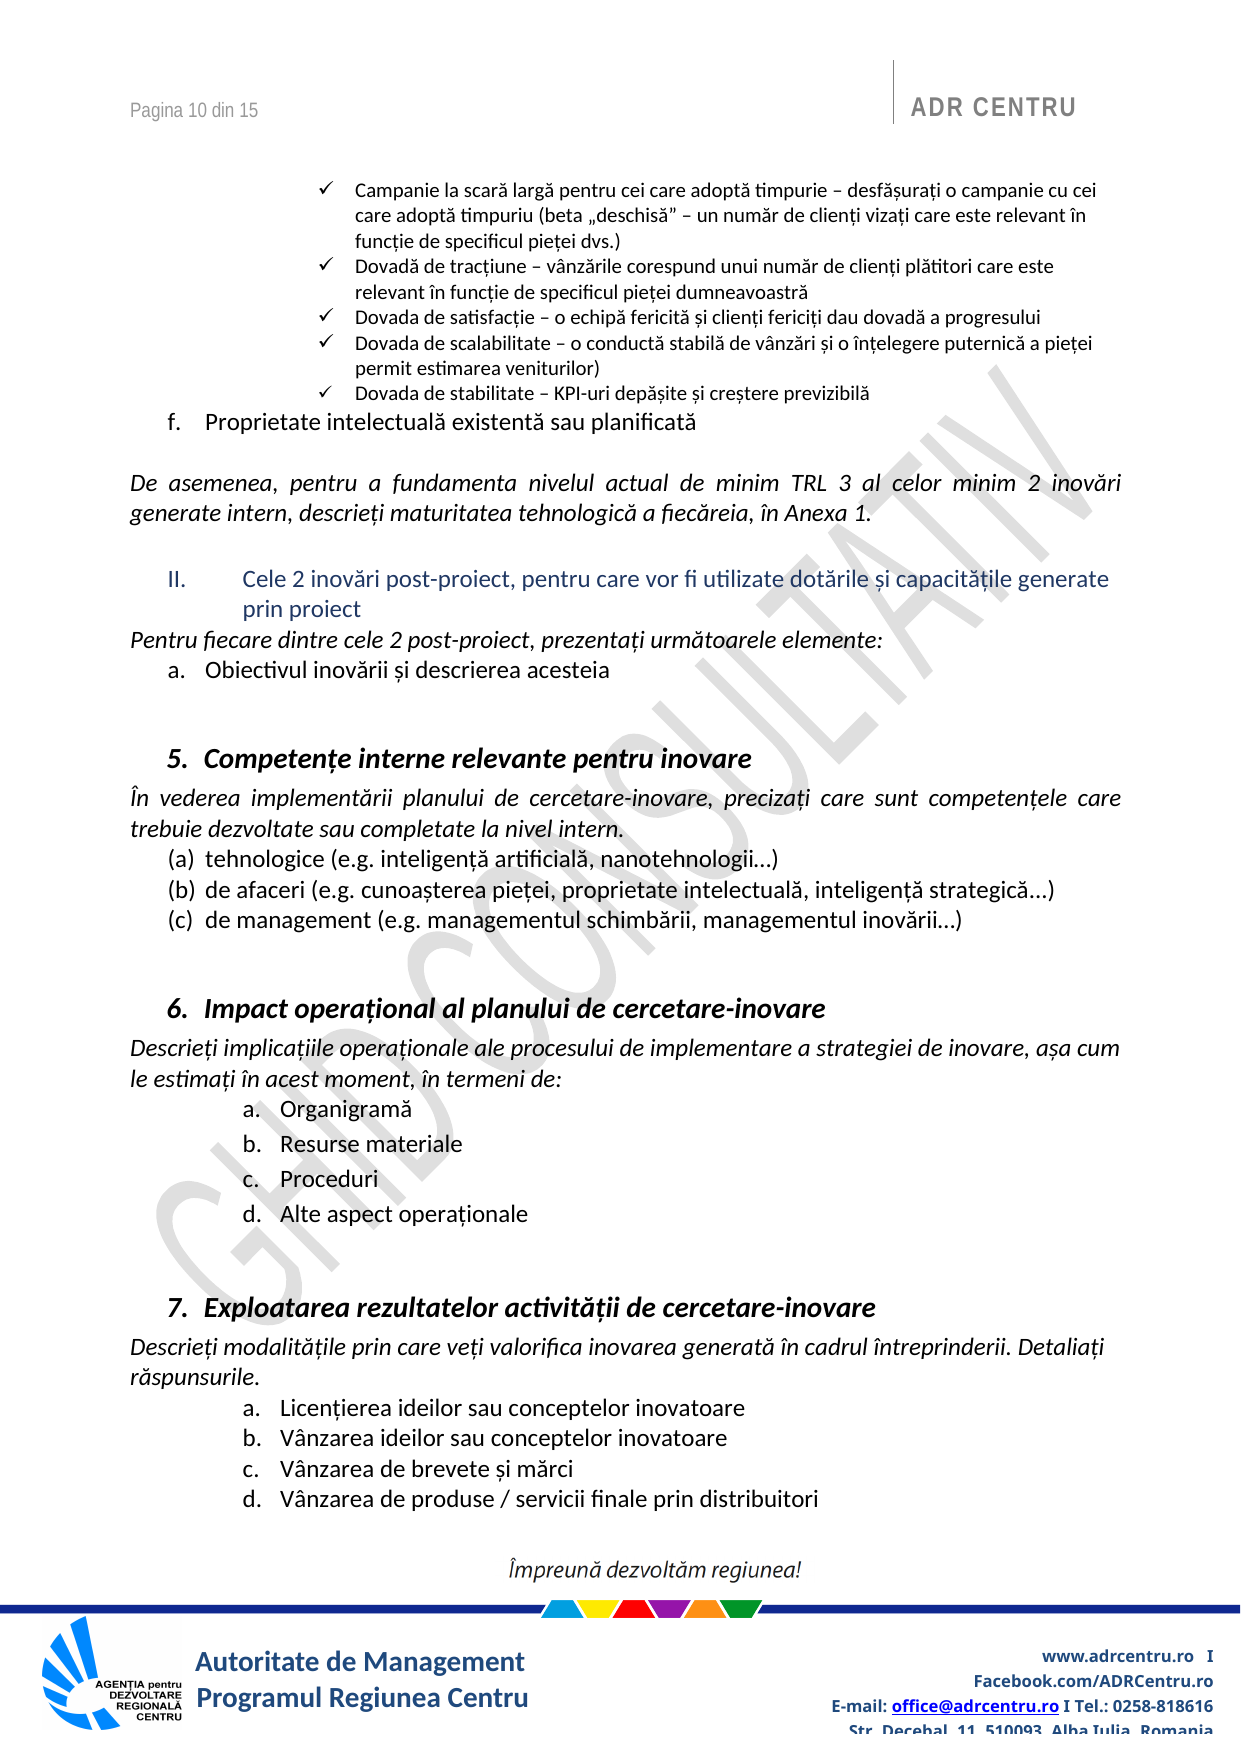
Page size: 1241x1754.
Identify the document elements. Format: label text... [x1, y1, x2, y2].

list Proceduri [242, 1163, 1125, 1194]
text Pentru fiecare dintre cele 2 post-proiect, prezentați următoarele elemente: [130, 624, 1125, 654]
list Vânzarea de produse / servicii finale prin distribuitori [242, 1483, 1125, 1514]
picture [574, 1600, 1241, 1618]
list Dovada de stabilitate – KPI-uri depășite și creștere previzibilă [317, 381, 1125, 406]
list Dovada de scalabilitate – o conductă stabilă de vânzări și o înțelegere puternică a pieței permit estimarea veniturilor) [317, 330, 1125, 381]
list Alte aspect operaționale [242, 1198, 1125, 1229]
text Descrieți modalitățile prin care veți valorifica inovarea generată în cadrul întreprinderii. Detaliați răspunsurile. [130, 1331, 1125, 1392]
picture [495, 1556, 814, 1583]
list Proprietate intelectuală existentă sau planificată [167, 406, 1125, 436]
list de management (e.g. managementul schimbării, managementul inovării…) [167, 904, 1125, 935]
list Organigramă [242, 1093, 1125, 1124]
list Dovada de satisfacție – o echipă fericită și clienți fericiți dau dovadă a progresului [317, 304, 1125, 330]
list Vânzarea de brevete și mărci [242, 1453, 1125, 1483]
list Cele 2 inovări post-proiect, pentru care vor fi utilizate dotările și capacitățile generate prin proiect [167, 563, 1125, 624]
list Licențierea ideilor sau conceptelor inovatoare [242, 1392, 1125, 1422]
subtitle Impact operațional al planului de cercetare-inovare [166, 990, 1125, 1026]
list Resurse materiale [242, 1128, 1125, 1159]
list Dovadă de tracțiune – vânzările corespund unui număr de clienți plătitori care este relevant în funcție de specificul pieței dumneavoastră [317, 253, 1125, 304]
list Obiectivul inovării și descrierea acesteia [167, 654, 1125, 685]
subtitle Exploatarea rezultatelor activității de cercetare-inovare [166, 1289, 1125, 1324]
list de afaceri (e.g. cunoașterea pieței, proprietate intelectuală, inteligență strategică...) [167, 874, 1125, 904]
text Descrieți implicațiile operaționale ale procesului de implementare a strategiei de inovare, așa cum le estimați în acest moment, în termeni de: [130, 1032, 1125, 1093]
list Campanie la scară largă pentru cei care adoptă timpurie – desfășurați o campanie cu cei care adoptă timpuriu (beta „deschisă” – un număr de clienți vizați care este relevant în funcție de specificul pieței dvs.) [317, 177, 1125, 253]
text În vederea implementării planului de cercetare-inovare, precizați care sunt competențele care trebuie dezvoltate sau completate la nivel intern. [130, 782, 1125, 843]
text De asemenea, pentru a fundamenta nivelul actual de minim TRL 3 al celor minim 2 inovări generate intern, descrieți maturitatea tehnologică a fiecăreia, în Anexa 1. [130, 467, 1125, 528]
subtitle Competențe interne relevante pentru inovare [166, 740, 1125, 776]
list tehnologice (e.g. inteligență artificială, nanotehnologii…) [167, 843, 1125, 874]
list Vânzarea ideilor sau conceptelor inovatoare [242, 1422, 1125, 1453]
picture [0, 1600, 550, 1730]
